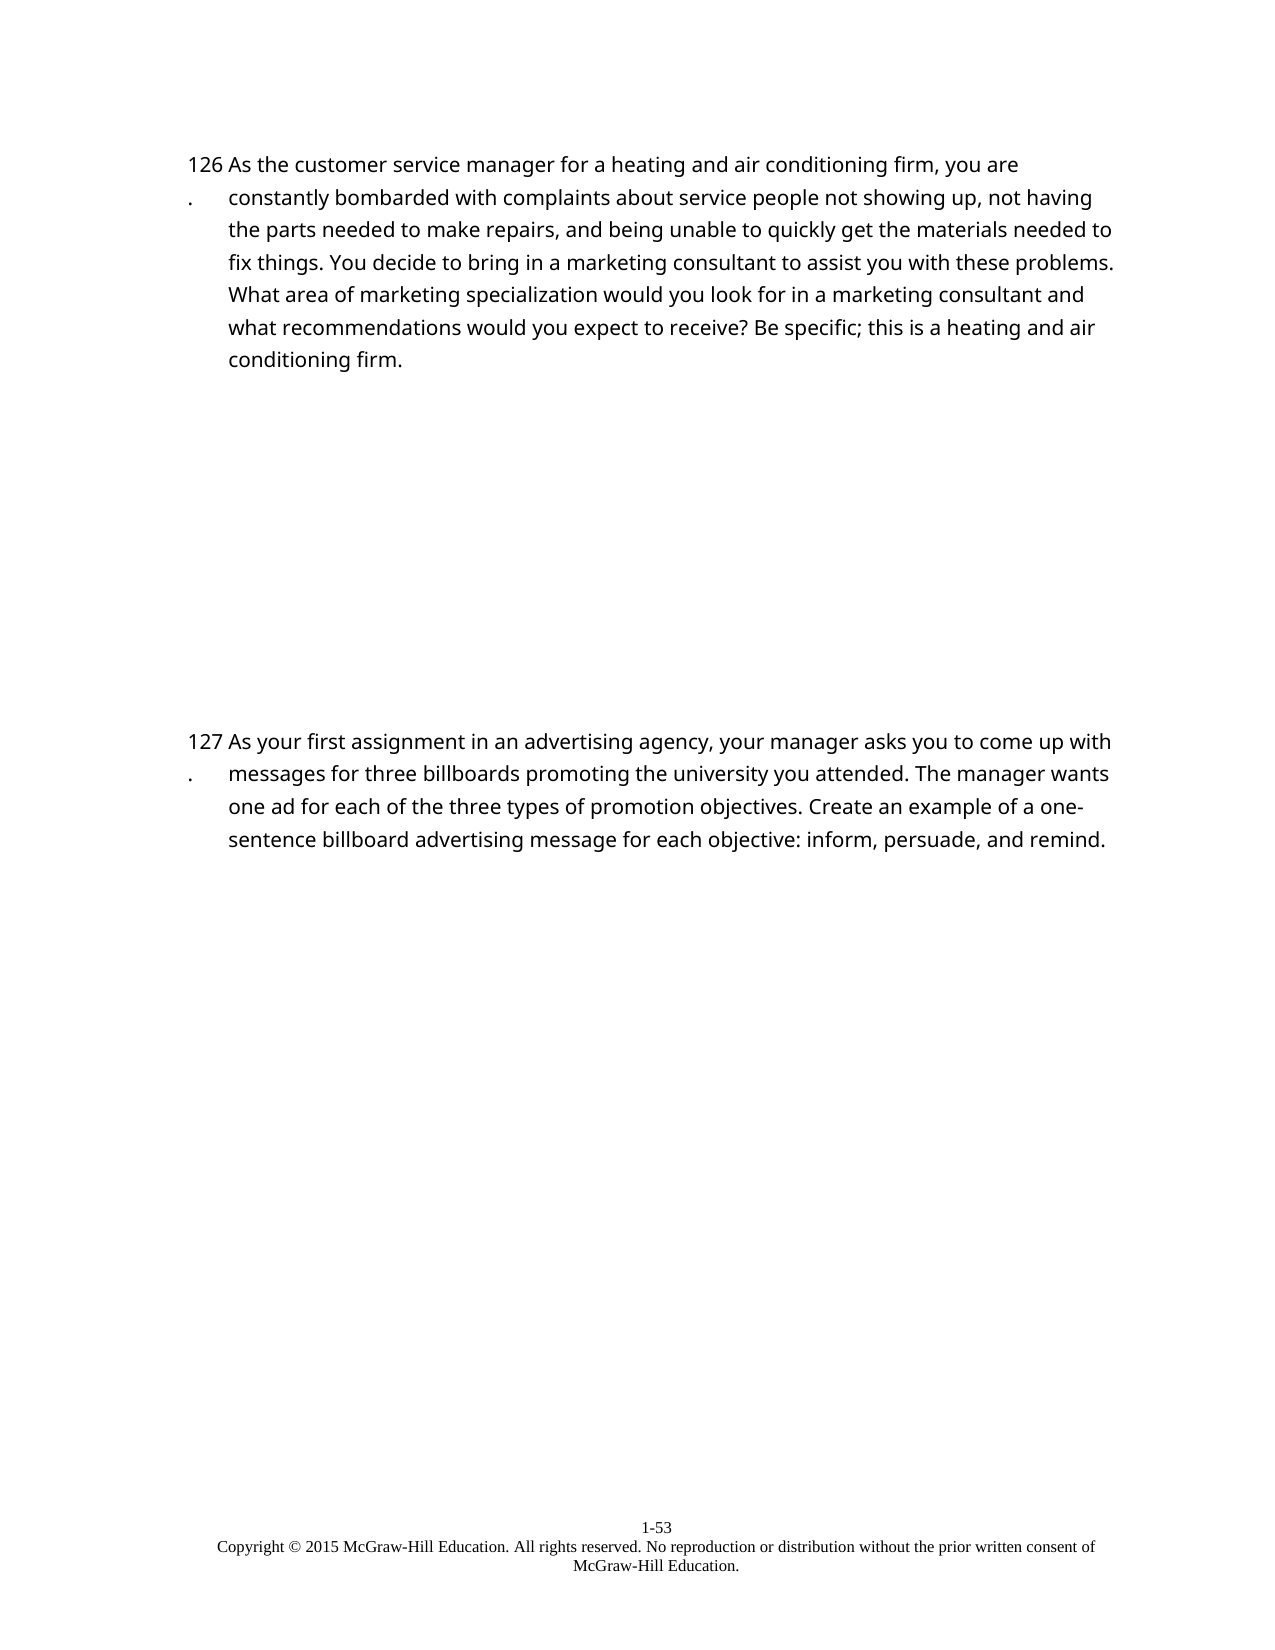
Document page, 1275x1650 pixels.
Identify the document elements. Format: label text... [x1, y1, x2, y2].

table_header As the customer service manager for a heating and air conditioning firm, you are constantly bombarded with complaints about service people not showing up, not having the parts needed to make repairs, and being unable to quickly get the materials needed to fix things. You decide to bring in a marketing consultant to assist you with these problems. What area of marketing specialization would you look for in a marketing consultant and what recommendations would you expect to receive? Be specific; this is a heating and air conditioning firm. [228, 150, 1125, 698]
table_header As your first assignment in an advertising agency, your manager asks you to come up with messages for three billboards promoting the university you attended. The manager wants one ad for each of the three types of promotion objectives. Create an example of a one-sentence billboard advertising message for each objective: inform, persuade, and remind. [228, 727, 1125, 1177]
table_header 127. [188, 727, 228, 1177]
table_header 126. [188, 150, 228, 698]
